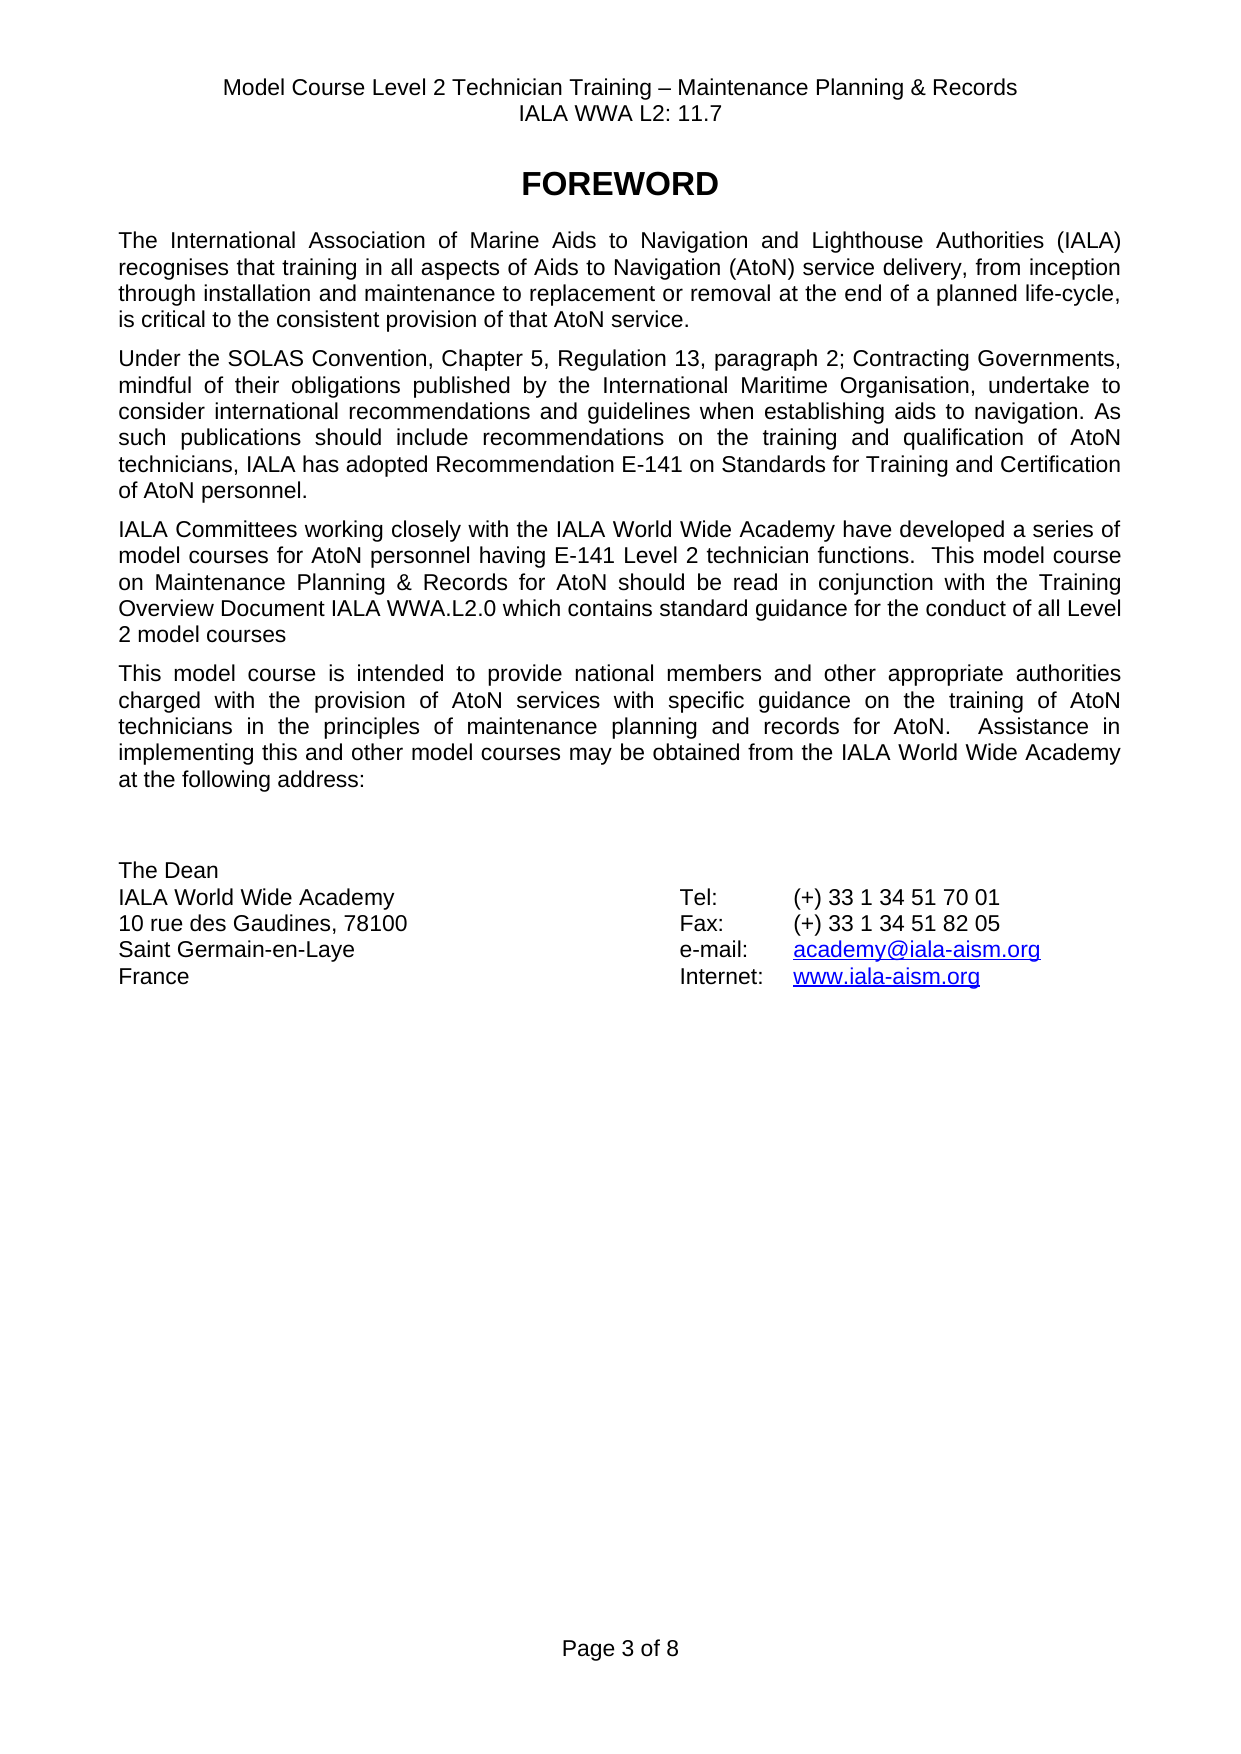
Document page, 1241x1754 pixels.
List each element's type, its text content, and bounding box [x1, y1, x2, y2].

text 10 rue des Gaudines, 78100 Fax: (+) 33 1 34 51 82 05 [118, 910, 1122, 936]
text The International Association of Marine Aids to Navigation and Lighthouse Authorities (IALA) recognises that training in all aspects of Aids to Navigation (AtoN) service delivery, from inception through installation and maintenance to replacement or removal at the end of a planned life-cycle, is critical to the consistent provision of that AtoN service. [118, 227, 1122, 333]
title FOREWORD [118, 164, 1122, 202]
text Saint Germain-en-Laye e-mail: academy@iala-aism.org [118, 936, 1122, 963]
text IALA World Wide Academy Tel: (+) 33 1 34 51 70 01 [118, 883, 1122, 910]
text France Internet: www.iala-aism.org [118, 963, 1122, 989]
text Under the SOLAS Convention, Chapter 5, Regulation 13, paragraph 2; Contracting Governments, mindful of their obligations published by the International Maritime Organisation, undertake to consider international recommendations and guidelines when establishing aids to navigation. As such publications should include recommendations on the training and qualification of AtoN technicians, IALA has adopted Recommendation E-141 on Standards for Training and Certification of AtoN personnel. [118, 345, 1122, 503]
text IALA Committees working closely with the IALA World Wide Academy have developed a series of model courses for AtoN personnel having E-141 Level 2 technician functions. This model course on Maintenance Planning & Records for AtoN should be read in conjunction with the Training Overview Document IALA WWA.L2.0 which contains standard guidance for the conduct of all Level 2 model courses [118, 516, 1122, 648]
text The Dean [118, 857, 1122, 883]
text This model course is intended to provide national members and other appropriate authorities charged with the provision of AtoN services with specific guidance on the training of AtoN technicians in the principles of maintenance planning and records for AtoN. Assistance in implementing this and other model courses may be obtained from the IALA World Wide Academy at the following address: [118, 660, 1122, 792]
